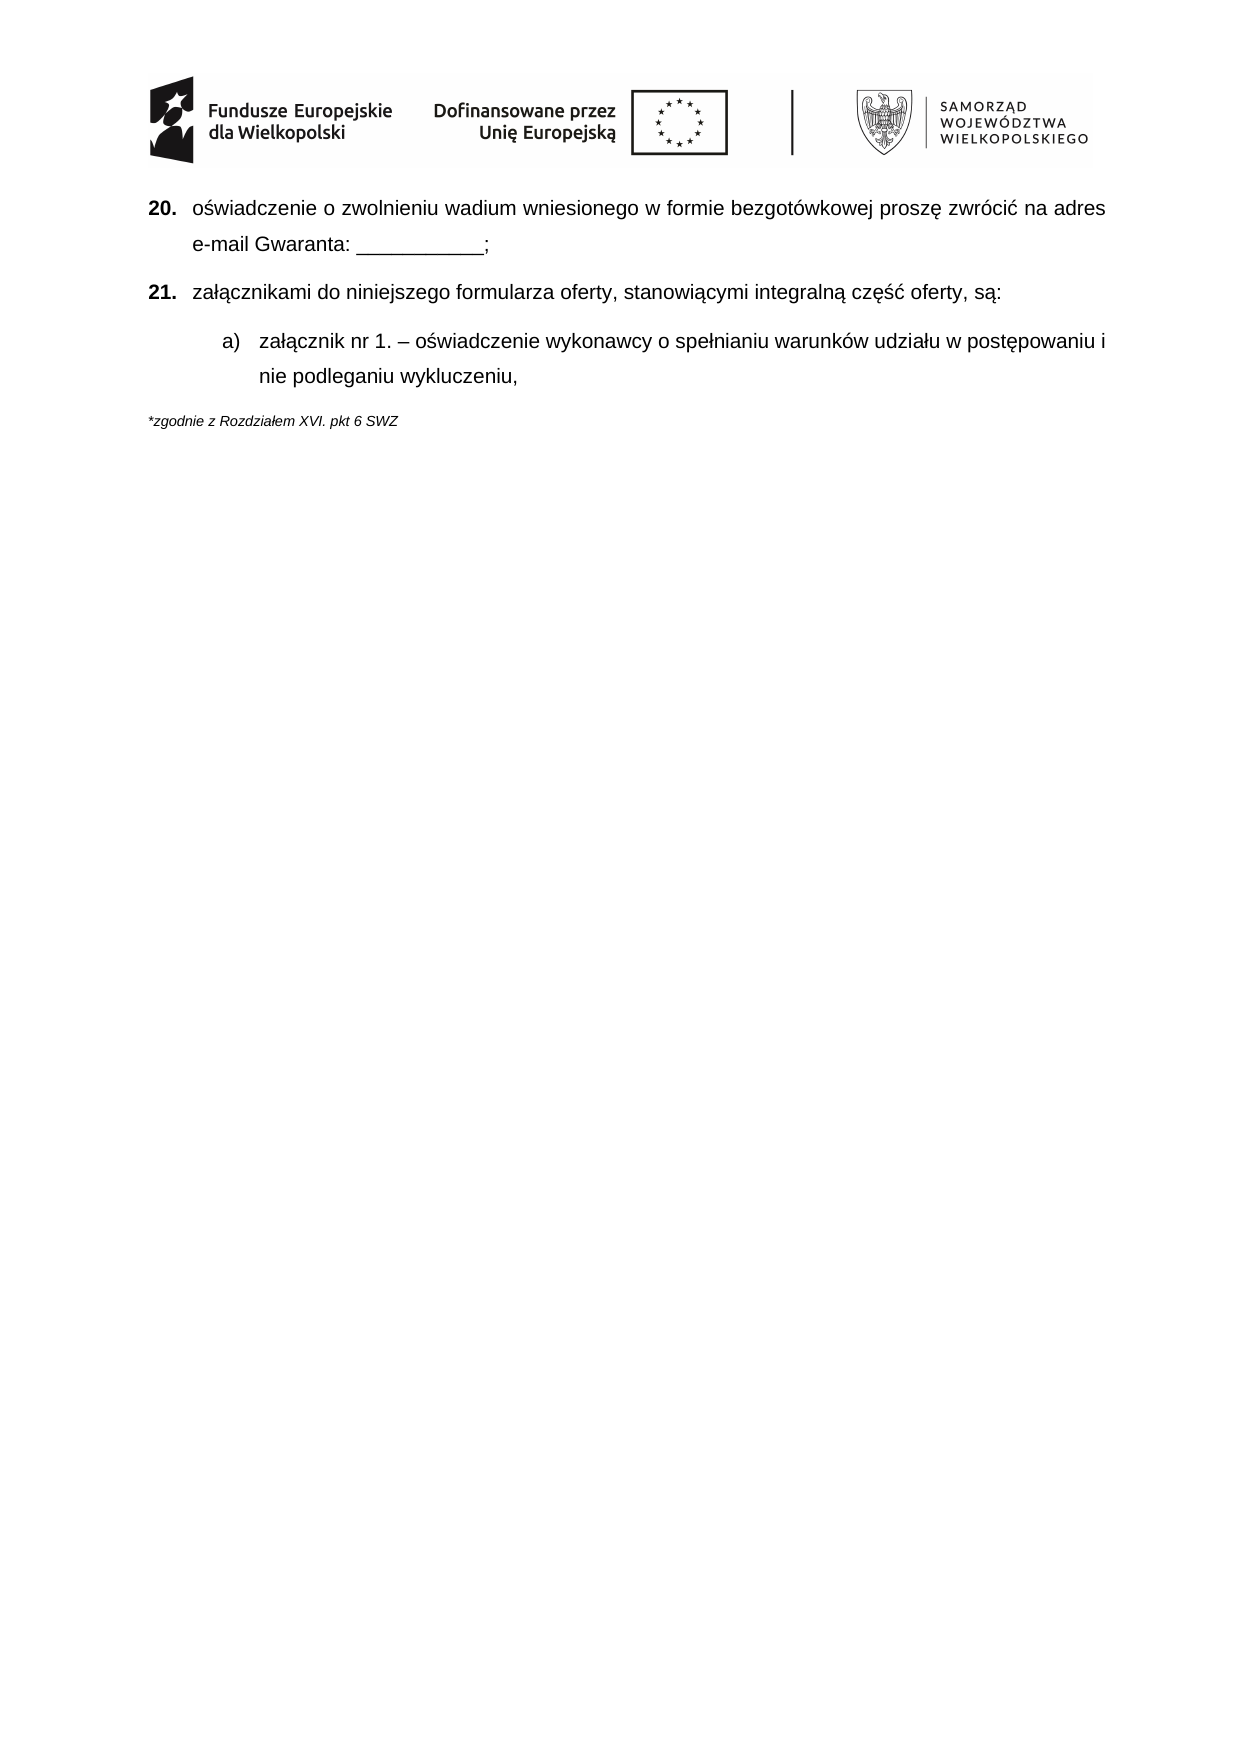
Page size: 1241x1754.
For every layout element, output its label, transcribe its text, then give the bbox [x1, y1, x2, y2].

text *zgodnie z Rozdziałem XVI. pkt 6 SWZ [148, 413, 1107, 442]
list załącznikami do niniejszego formularza oferty, stanowiącymi integralną część oferty, są: [148, 280, 1107, 304]
list załącznik nr 1. – oświadczenie wykonawcy o spełnianiu warunków udziału w postępowaniu i nie podleganiu wykluczeniu, [222, 328, 1107, 388]
picture [147, 73, 1093, 168]
list oświadczenie o zwolnieniu wadium wniesionego w formie bezgotówkowej proszę zwrócić na adres e-mail Gwaranta: ___________; [148, 196, 1107, 256]
